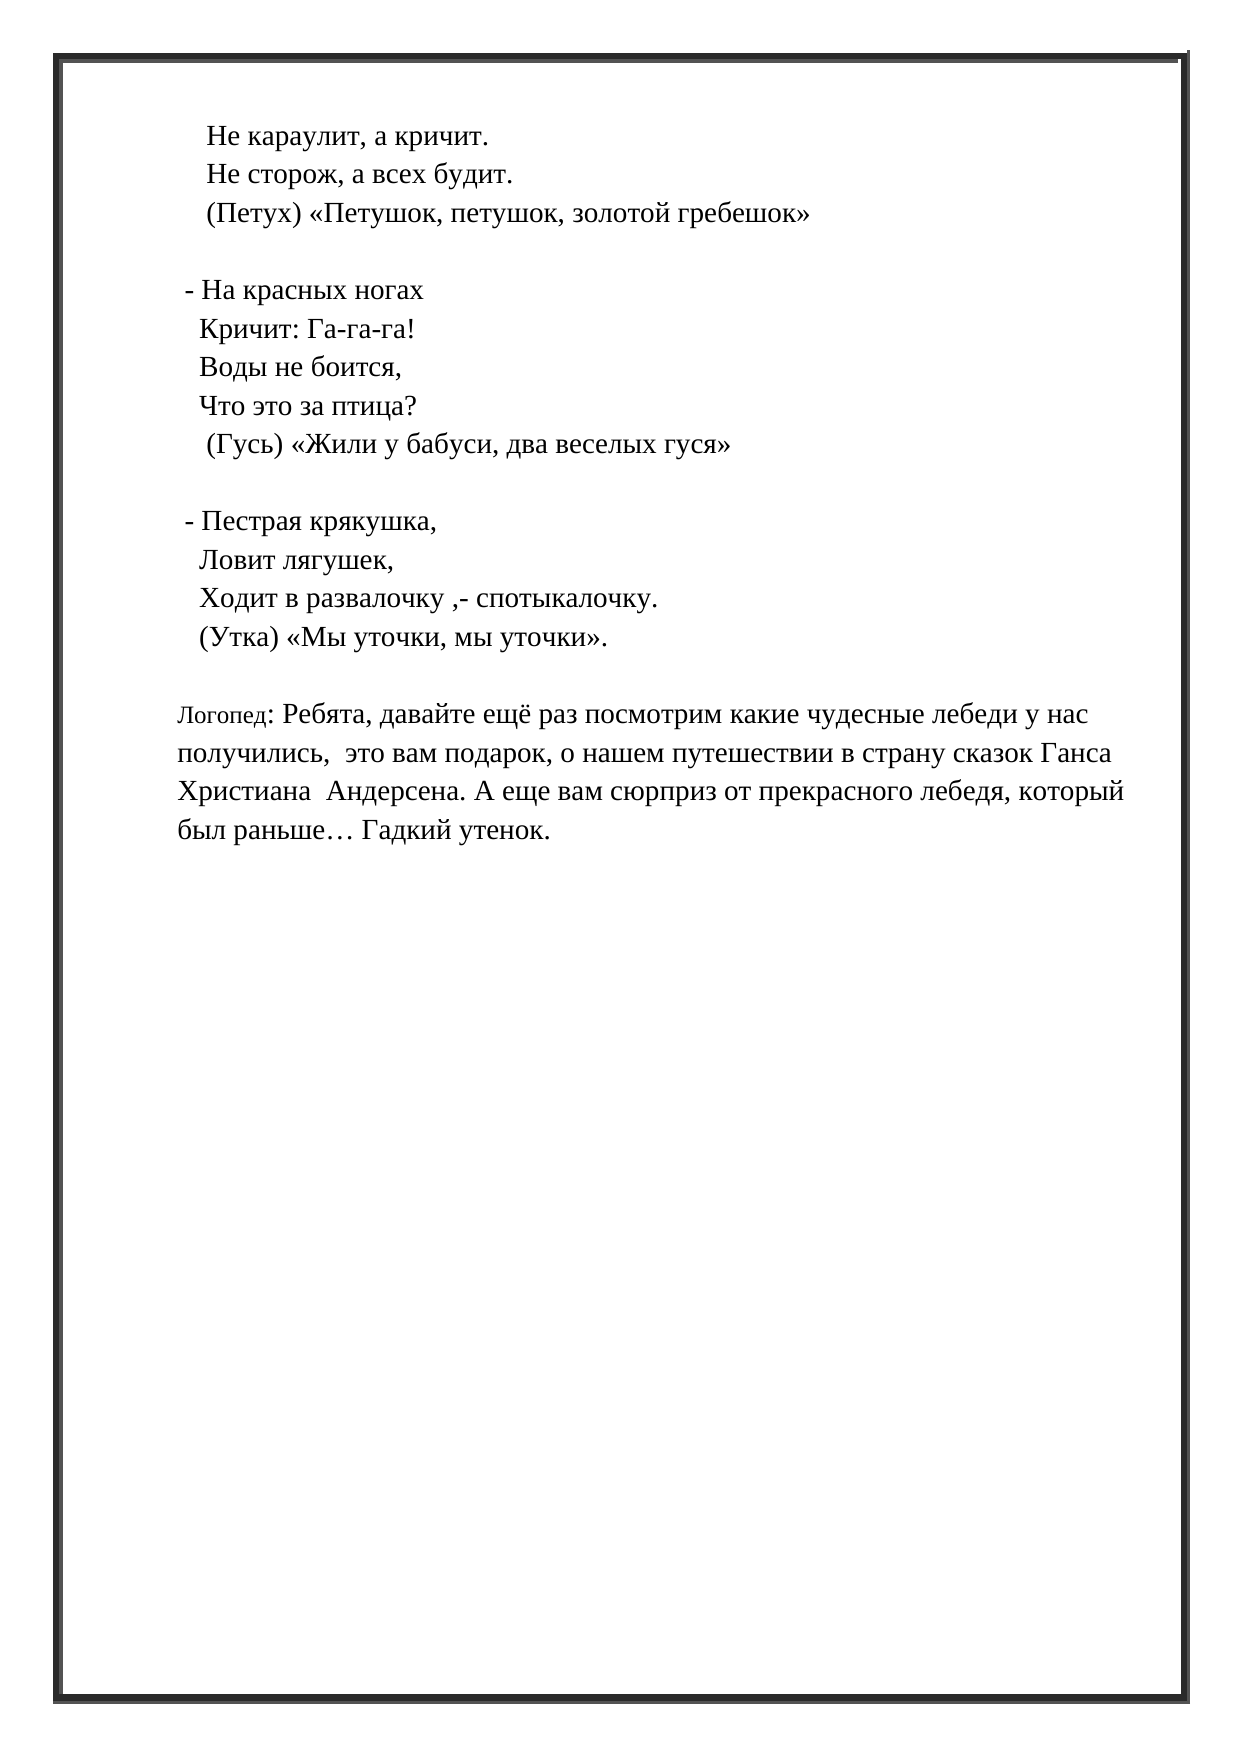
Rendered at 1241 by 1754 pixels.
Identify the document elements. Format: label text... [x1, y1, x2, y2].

text Ходит в развалочку ,- спотыкалочку. [177, 581, 1152, 614]
text Кричит: Га-га-га! [177, 311, 1152, 344]
text Воды не боится, [177, 349, 1152, 383]
text Ловит лягушек, [177, 542, 1152, 576]
text - Пестрая крякушка, [177, 503, 1152, 537]
text Не сторож, а всех будит. [177, 157, 1152, 190]
text Логопед: Ребята, давайте ещё раз посмотрим какие чудесные лебеди у нас получились, это вам подарок, о нашем путешествии в страну сказок Ганса Христиана Андерсена. А еще вам сюрприз от прекрасного лебедя, который был раньше… Гадкий утенок. [177, 696, 1152, 845]
text Что это за птица? [177, 388, 1152, 421]
text - На красных ногах [177, 272, 1152, 306]
text (Гусь) «Жили у бабуси, два веселых гуся» [177, 426, 1152, 460]
text (Петух) «Петушок, петушок, золотой гребешок» [177, 195, 1152, 229]
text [177, 118, 1152, 152]
text (Утка) «Мы уточки, мы уточки». [177, 619, 1152, 653]
